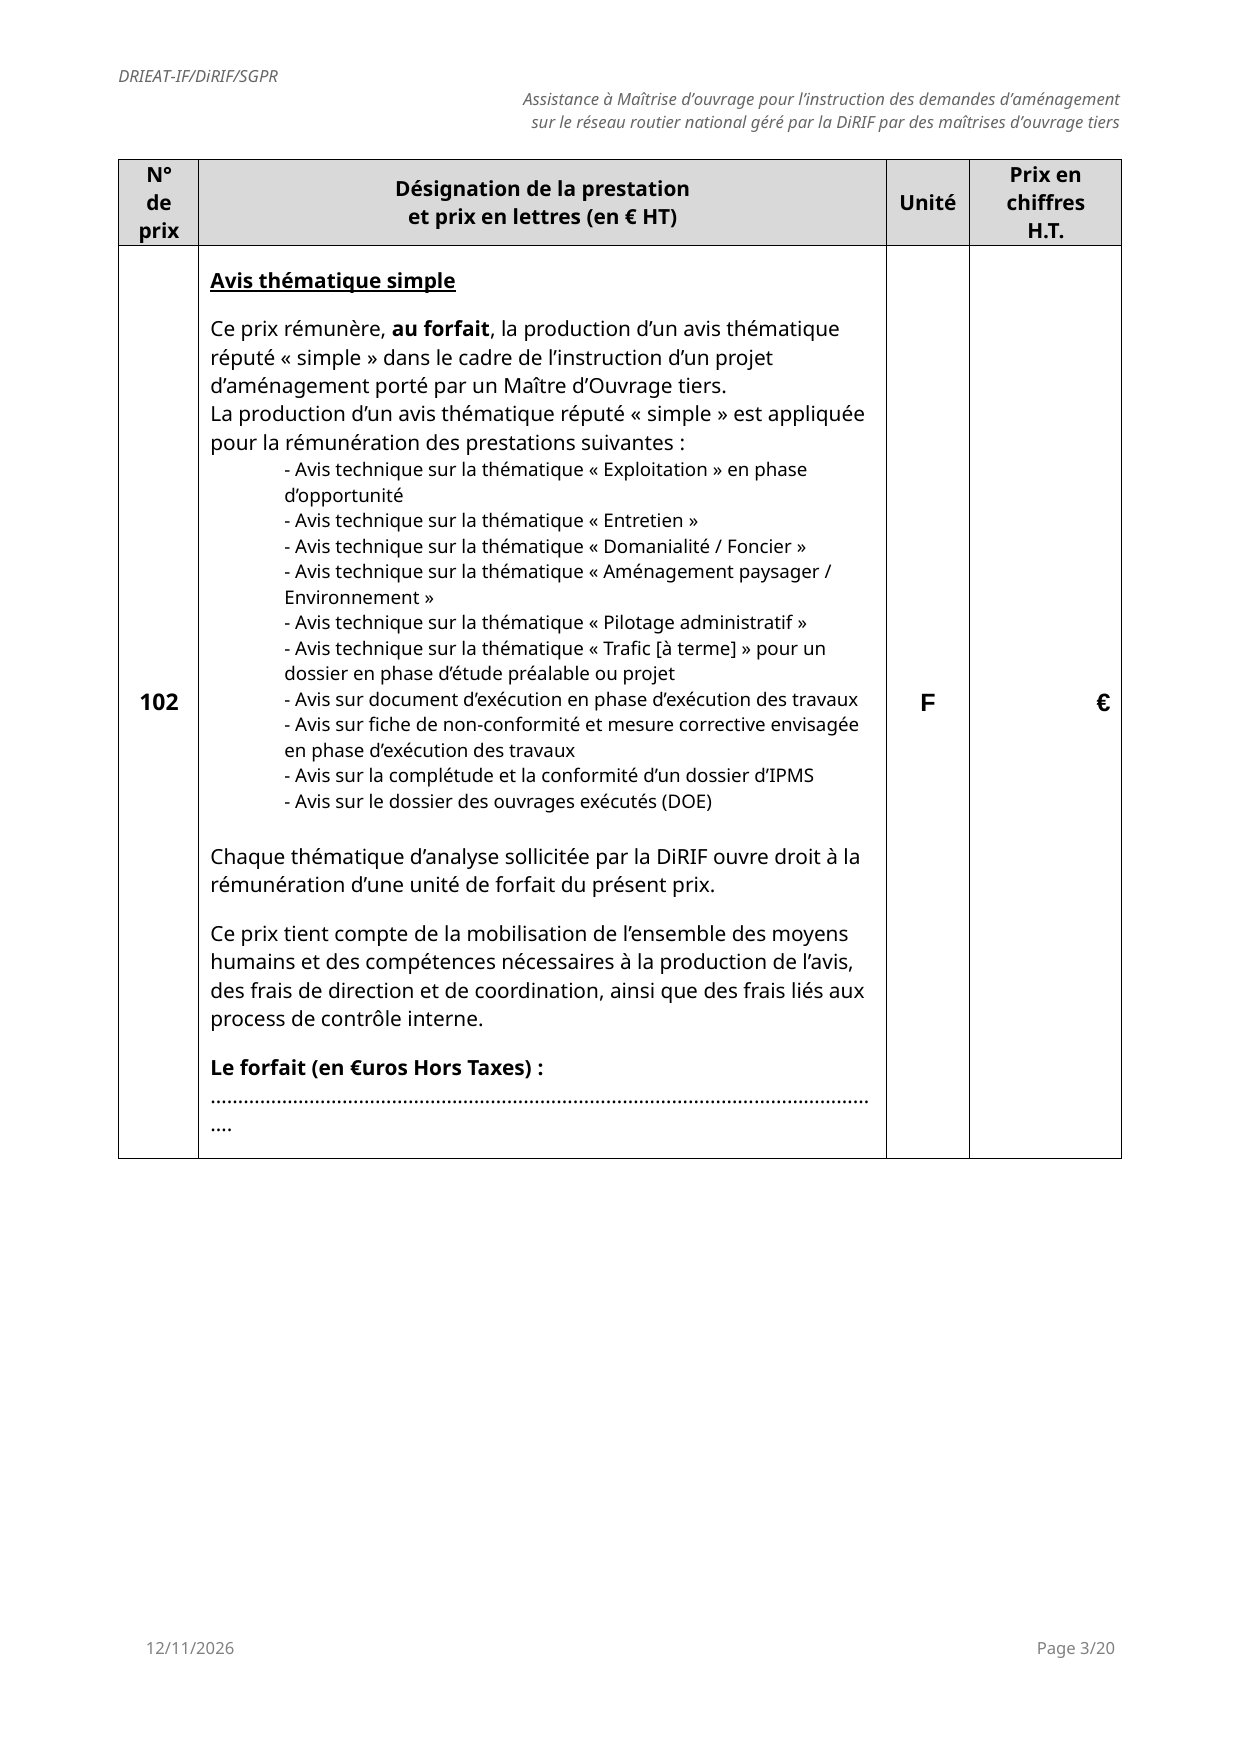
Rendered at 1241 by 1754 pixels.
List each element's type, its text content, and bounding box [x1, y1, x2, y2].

table_header Désignation de la prestation et prix en lettres (en € HT) [199, 160, 886, 245]
table_cell € [970, 246, 1121, 1158]
table_header Prix en chiffres H.T. [970, 160, 1121, 245]
table_header Unité [887, 160, 969, 245]
table_cell Avis thématique simple Ce prix rémunère, au forfait, la production d’un avis thématique réputé « simple » dans le cadre de l’instruction d’un projet d’aménagement porté par un Maître d’Ouvrage tiers. La production d’un avis thématique réputé « simple » est appliquée pour la rémunération des prestations suivantes : - Avis technique sur la thématique « Exploitation » en phase d’opportunité - Avis technique sur la thématique « Entretien » - Avis technique sur la thématique « Domanialité / Foncier » - Avis technique sur la thématique « Aménagement paysager / Environnement » - Avis technique sur la thématique « Pilotage administratif » - Avis technique sur la thématique « Trafic [à terme] » pour un dossier en phase d’étude préalable ou projet - Avis sur document d’exécution en phase d’exécution des travaux - Avis sur fiche de non-conformité et mesure corrective envisagée en phase d’exécution des travaux - Avis sur la complétude et la conformité d’un dossier d’IPMS - Avis sur le dossier des ouvrages exécutés (DOE) Chaque thématique d’analyse sollicitée par la DiRIF ouvre droit à la rémunération d’une unité de forfait du présent prix. Ce prix tient compte de la mobilisation de l’ensemble des moyens humains et des compétences nécessaires à la production de l’avis, des frais de direction et de coordination, ainsi que des frais liés aux process de contrôle interne. Le forfait (en €uros Hors Taxes) : ……………………………………………………………………………………………………………. [199, 246, 886, 1158]
table_header N° de prix [119, 160, 198, 245]
table_cell 102 [119, 246, 198, 1158]
table_cell F [887, 246, 969, 1158]
